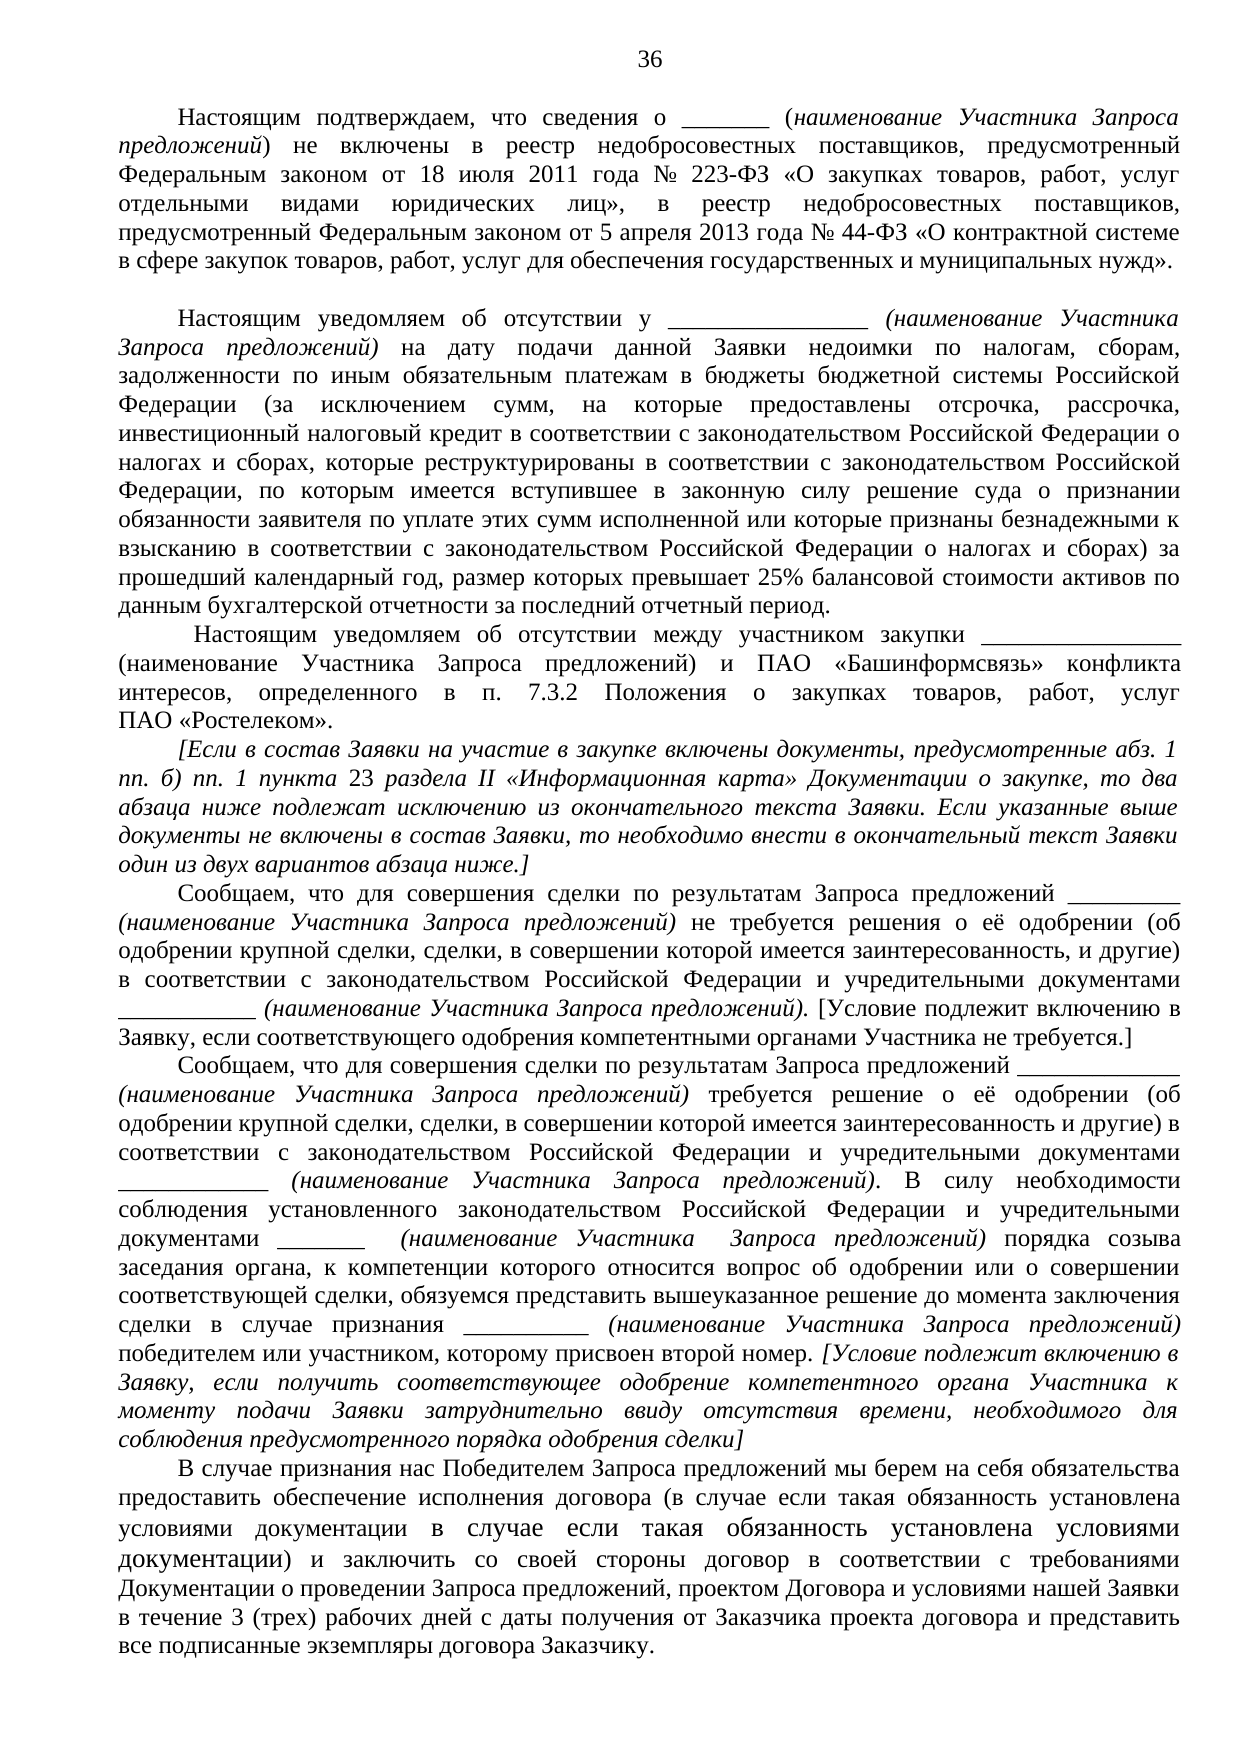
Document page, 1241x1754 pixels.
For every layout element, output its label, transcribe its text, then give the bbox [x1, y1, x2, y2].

text Настоящим уведомляем об отсутствии у ________________ (наименование Участника Запроса предложений) на дату подачи данной Заявки недоимки по налогам, сборам, задолженности по иным обязательным платежам в бюджеты бюджетной системы Российской Федерации (за исключением сумм, на которые предоставлены отсрочка, рассрочка, инвестиционный налоговый кредит в соответствии с законодательством Российской Федерации о налогах и сборах, которые реструктурированы в соответствии с законодательством Российской Федерации, по которым имеется вступившее в законную силу решение суда о признании обязанности заявителя по уплате этих сумм исполненной или которые признаны безнадежными к взысканию в соответствии с законодательством Российской Федерации о налогах и сборах) за прошедший календарный год, размер которых превышает 25% балансовой стоимости активов по данным бухгалтерской отчетности за последний отчетный период. [118, 303, 1181, 619]
text В случае признания нас Победителем Запроса предложений мы берем на себя обязательства предоставить обеспечение исполнения договора (в случае если такая обязанность установлена условиями документации в случае если такая обязанность установлена условиями документации) и заключить со своей стороны договор в соответствии с требованиями Документации о проведении Запроса предложений, проектом Договора и условиями нашей Заявки в течение 3 (трех) рабочих дней с даты получения от Заказчика проекта договора и представить все подписанные экземпляры договора Заказчику. [118, 1453, 1181, 1659]
text Сообщаем, что для совершения сделки по результатам Запроса предложений _____________ (наименование Участника Запроса предложений) требуется решение о её одобрении (об одобрении крупной сделки, сделки, в совершении которой имеется заинтересованность и другие) в соответствии с законодательством Российской Федерации и учредительными документами ____________ (наименование Участника Запроса предложений). В силу необходимости соблюдения установленного законодательством Российской Федерации и учредительными документами _______ (наименование Участника Запроса предложений) порядка созыва заседания органа, к компетенции которого относится вопрос об одобрении или о совершении соответствующей сделки, обязуемся представить вышеуказанное решение до момента заключения сделки в случае признания __________ (наименование Участника Запроса предложений) победителем или участником, которому присвоен второй номер. [Условие подлежит включению в Заявку, если получить соответствующее одобрение компетентного органа Участника к моменту подачи Заявки затруднительно ввиду отсутствия времени, необходимого для соблюдения предусмотренного порядка одобрения сделки] [118, 1051, 1181, 1453]
text Сообщаем, что для совершения сделки по результатам Запроса предложений _________ (наименование Участника Запроса предложений) не требуется решения о её одобрении (об одобрении крупной сделки, сделки, в совершении которой имеется заинтересованность, и другие) в соответствии с законодательством Российской Федерации и учредительными документами ___________ (наименование Участника Запроса предложений). [Условие подлежит включению в Заявку, если соответствующего одобрения компетентными органами Участника не требуется.] [118, 878, 1181, 1051]
text Настоящим подтверждаем, что сведения о _______ (наименование Участника Запроса предложений) не включены в реестр недобросовестных поставщиков, предусмотренный Федеральным законом от 18 июля 2011 года № 223-ФЗ «О закупках товаров, работ, услуг отдельными видами юридических лиц», в реестр недобросовестных поставщиков, предусмотренный Федеральным законом от 5 апреля 2013 года № 44-ФЗ «О контрактной системе в сфере закупок товаров, работ, услуг для обеспечения государственных и муниципальных нужд». [118, 102, 1181, 274]
text Настоящим уведомляем об отсутствии между участником закупки ________________ (наименование Участника Запроса предложений) и ПАО «Башинформсвязь» конфликта интересов, определенного в п. 7.3.2 Положения о закупках товаров, работ, услуг ПАО «Ростелеком». [118, 619, 1181, 734]
text [Если в состав Заявки на участие в закупке включены документы, предусмотренные абз. 1 пп. б) пп. 1 пункта 23 раздела II «Информационная карта» Документации о закупке, то два абзаца ниже подлежат исключению из окончательного текста Заявки. Если указанные выше документы не включены в состав Заявки, то необходимо внести в окончательный текст Заявки один из двух вариантов абзаца ниже.] [118, 734, 1181, 878]
